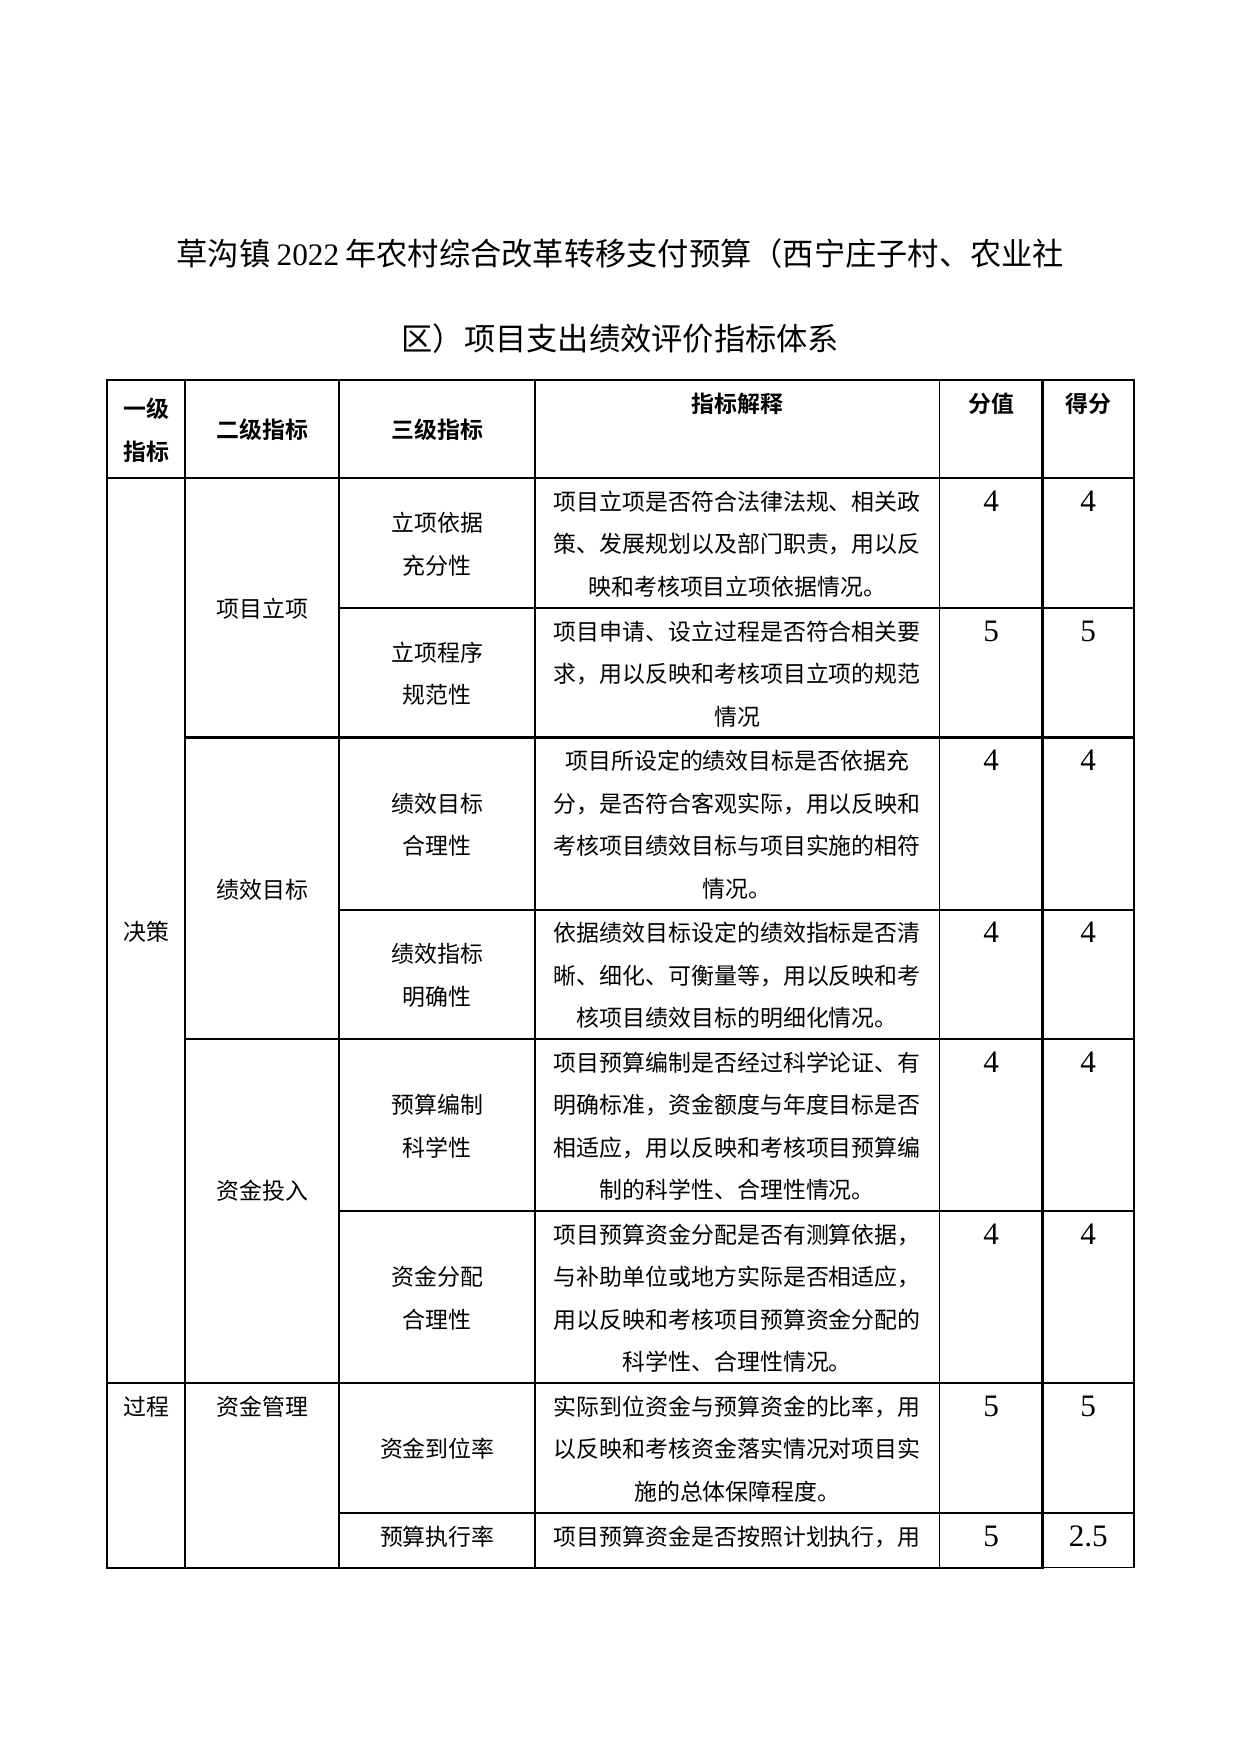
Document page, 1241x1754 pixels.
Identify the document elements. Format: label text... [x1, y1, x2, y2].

table_cell 项目立项 [186, 479, 338, 736]
table_cell 5 [1044, 1384, 1133, 1512]
table_cell 依据绩效目标设定的绩效指标是否清晰、细化、可衡量等，用以反映和考核项目绩效目标的明细化情况。 [536, 911, 939, 1038]
table_cell 2.5 [1044, 1514, 1133, 1567]
table_header 指标解释 [536, 381, 939, 477]
table_cell 4 [940, 739, 1041, 908]
table_cell 立项程序 规范性 [340, 609, 534, 736]
subtitle 草沟镇2022年农村综合改革转移支付预算（西宁庄子村、农业社区）项目支出绩效评价指标体系 [159, 209, 1081, 379]
table_cell 项目所设定的绩效目标是否依据充分，是否符合客观实际，用以反映和考核项目绩效目标与项目实施的相符情况。 [536, 739, 939, 908]
table_cell 4 [1044, 1212, 1133, 1382]
table_cell 项目预算资金是否按照计划执行，用以反映或考核项目预算执行情况 [536, 1514, 939, 1567]
table_cell 资金管理 [186, 1384, 338, 1567]
table_cell 过程 [108, 1384, 184, 1567]
table_cell 5 [940, 1384, 1041, 1512]
table_header 二级指标 [186, 381, 338, 477]
table_cell 项目立项是否符合法律法规、相关政策、发展规划以及部门职责，用以反映和考核项目立项依据情况。 [536, 479, 939, 607]
table_cell 4 [1044, 739, 1133, 908]
table_cell 资金到位率 [340, 1384, 534, 1512]
table_cell 4 [940, 911, 1041, 1038]
table_cell 4 [940, 1212, 1041, 1382]
table_cell 5 [1044, 609, 1133, 736]
table_header 得分 [1044, 381, 1133, 477]
table_cell 项目申请、设立过程是否符合相关要求，用以反映和考核项目立项的规范情况 [536, 609, 939, 736]
table_cell 立项依据 充分性 [340, 479, 534, 607]
table_header 一级指标 [108, 381, 184, 477]
table_cell 资金投入 [186, 1040, 338, 1382]
table_cell 绩效目标 [186, 739, 338, 1038]
table_cell 资金分配 合理性 [340, 1212, 534, 1382]
table_cell 绩效指标 明确性 [340, 911, 534, 1038]
table_cell 4 [1044, 479, 1133, 607]
table_header 分值 [940, 381, 1041, 477]
table_cell 5 [940, 1514, 1041, 1567]
table_cell 5 [940, 609, 1041, 736]
table_cell 决策 [108, 479, 184, 1382]
table_cell 预算编制 科学性 [340, 1040, 534, 1210]
table_cell 项目预算编制是否经过科学论证、有明确标准，资金额度与年度目标是否相适应，用以反映和考核项目预算编制的科学性、合理性情况。 [536, 1040, 939, 1210]
table_cell 项目预算资金分配是否有测算依据，与补助单位或地方实际是否相适应，用以反映和考核项目预算资金分配的科学性、合理性情况。 [536, 1212, 939, 1382]
table_cell 4 [940, 479, 1041, 607]
table_cell 4 [1044, 911, 1133, 1038]
table_cell 绩效目标 合理性 [340, 739, 534, 908]
table_header 三级指标 [340, 381, 534, 477]
table_cell 4 [1044, 1040, 1133, 1210]
table_cell 实际到位资金与预算资金的比率，用以反映和考核资金落实情况对项目实施的总体保障程度。 [536, 1384, 939, 1512]
table_cell 4 [940, 1040, 1041, 1210]
table_cell 预算执行率 [340, 1514, 534, 1567]
